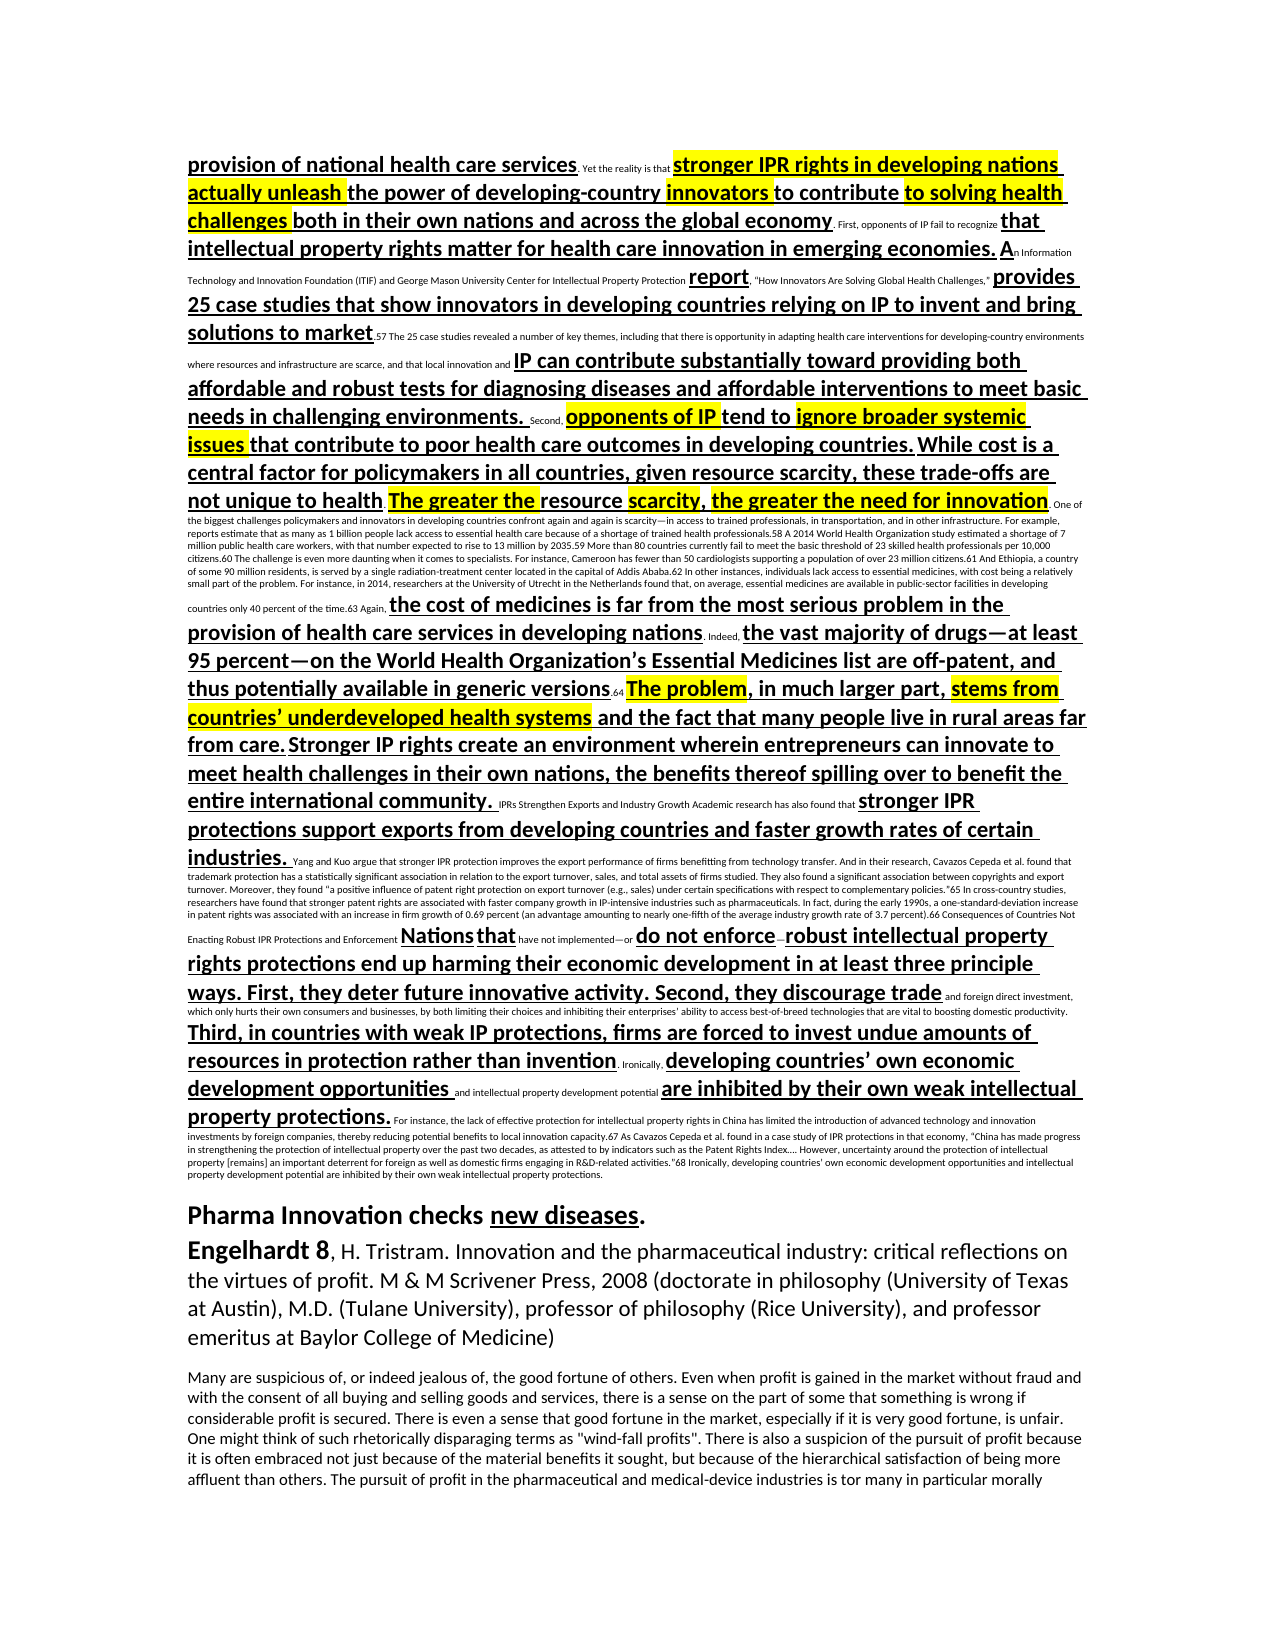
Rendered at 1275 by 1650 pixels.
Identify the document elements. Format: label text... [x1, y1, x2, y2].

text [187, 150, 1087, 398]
text Engelhardt 8, H. Tristram. Innovation and the pharmaceutical industry: critical reflections on the virtues of profit. M & M Scrivener Press, 2008 (doctorate in philosophy (University of Texas at Austin), M.D. (Tulane University), professor of philosophy (Rice University), and professor emeritus at Baylor College of Medicine) [187, 1233, 1087, 1351]
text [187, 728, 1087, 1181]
subtitle Pharma Innovation checks new diseases. [187, 1198, 1087, 1231]
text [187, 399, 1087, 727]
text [187, 1367, 1087, 1489]
